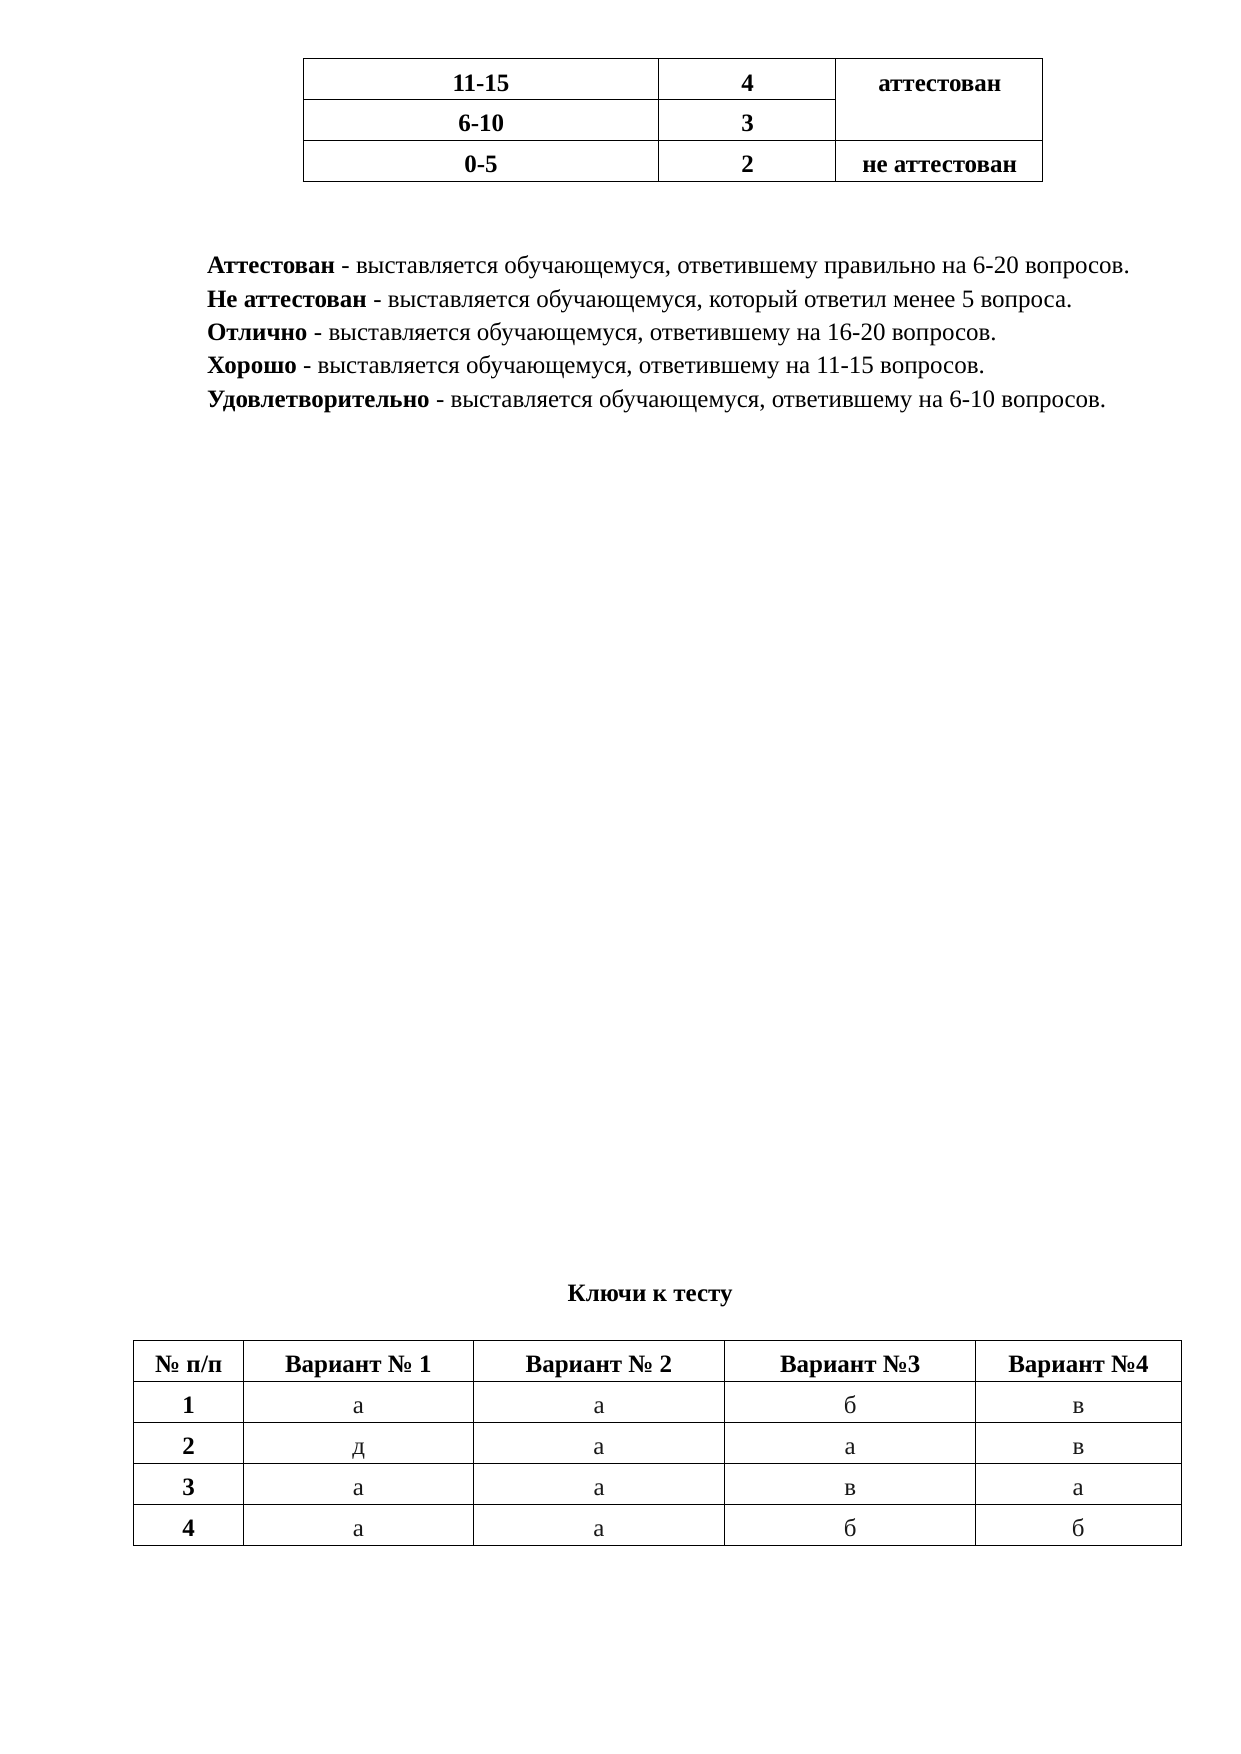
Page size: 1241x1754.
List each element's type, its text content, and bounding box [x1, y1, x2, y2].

table_cell в [976, 1382, 1181, 1422]
table_cell 4 [134, 1505, 243, 1545]
table_cell 2 [659, 141, 835, 181]
text Хорошо - выставляется обучающемуся, ответившему на 11-15 вопросов. [207, 351, 1167, 379]
table_cell 3 [659, 100, 835, 140]
table_cell 3 [134, 1464, 243, 1504]
table_cell а [474, 1423, 724, 1463]
text Не аттестован - выставляется обучающемуся, который ответил менее 5 вопроса. [207, 284, 1167, 313]
table_cell не аттестован [836, 141, 1042, 181]
table_cell аттестован [836, 59, 1042, 140]
table_cell 0-5 [304, 141, 658, 181]
table_cell 11-15 [304, 59, 658, 99]
table_cell б [976, 1505, 1181, 1545]
table_cell а [725, 1423, 975, 1463]
table_cell 6-10 [304, 100, 658, 140]
table_cell 1 [134, 1382, 243, 1422]
table_cell в [976, 1423, 1181, 1463]
table_cell а [474, 1464, 724, 1504]
table_cell а [474, 1382, 724, 1422]
text Аттестован - выставляется обучающемуся, ответившему правильно на 6-20 вопросов. [207, 251, 1167, 279]
table_cell в [725, 1464, 975, 1504]
table_cell а [244, 1505, 473, 1545]
text Отлично - выставляется обучающемуся, ответившему на 16-20 вопросов. [207, 317, 1167, 346]
table_cell а [976, 1464, 1181, 1504]
table_header Вариант № 2 [474, 1341, 724, 1381]
table_header Вариант №4 [976, 1341, 1181, 1381]
table_header № п/п [134, 1341, 243, 1381]
table_header Вариант №3 [725, 1341, 975, 1381]
table_cell а [244, 1464, 473, 1504]
table_cell б [725, 1505, 975, 1545]
table_cell 4 [659, 59, 835, 99]
table_cell д [244, 1423, 473, 1463]
table_header Вариант № 1 [244, 1341, 473, 1381]
table_cell 2 [134, 1423, 243, 1463]
text Ключи к тесту [143, 1278, 1157, 1307]
text Удовлетворительно - выставляется обучающемуся, ответившему на 6-10 вопросов. [207, 384, 1167, 413]
table_cell б [725, 1382, 975, 1422]
table_cell а [244, 1382, 473, 1422]
table_cell а [474, 1505, 724, 1545]
